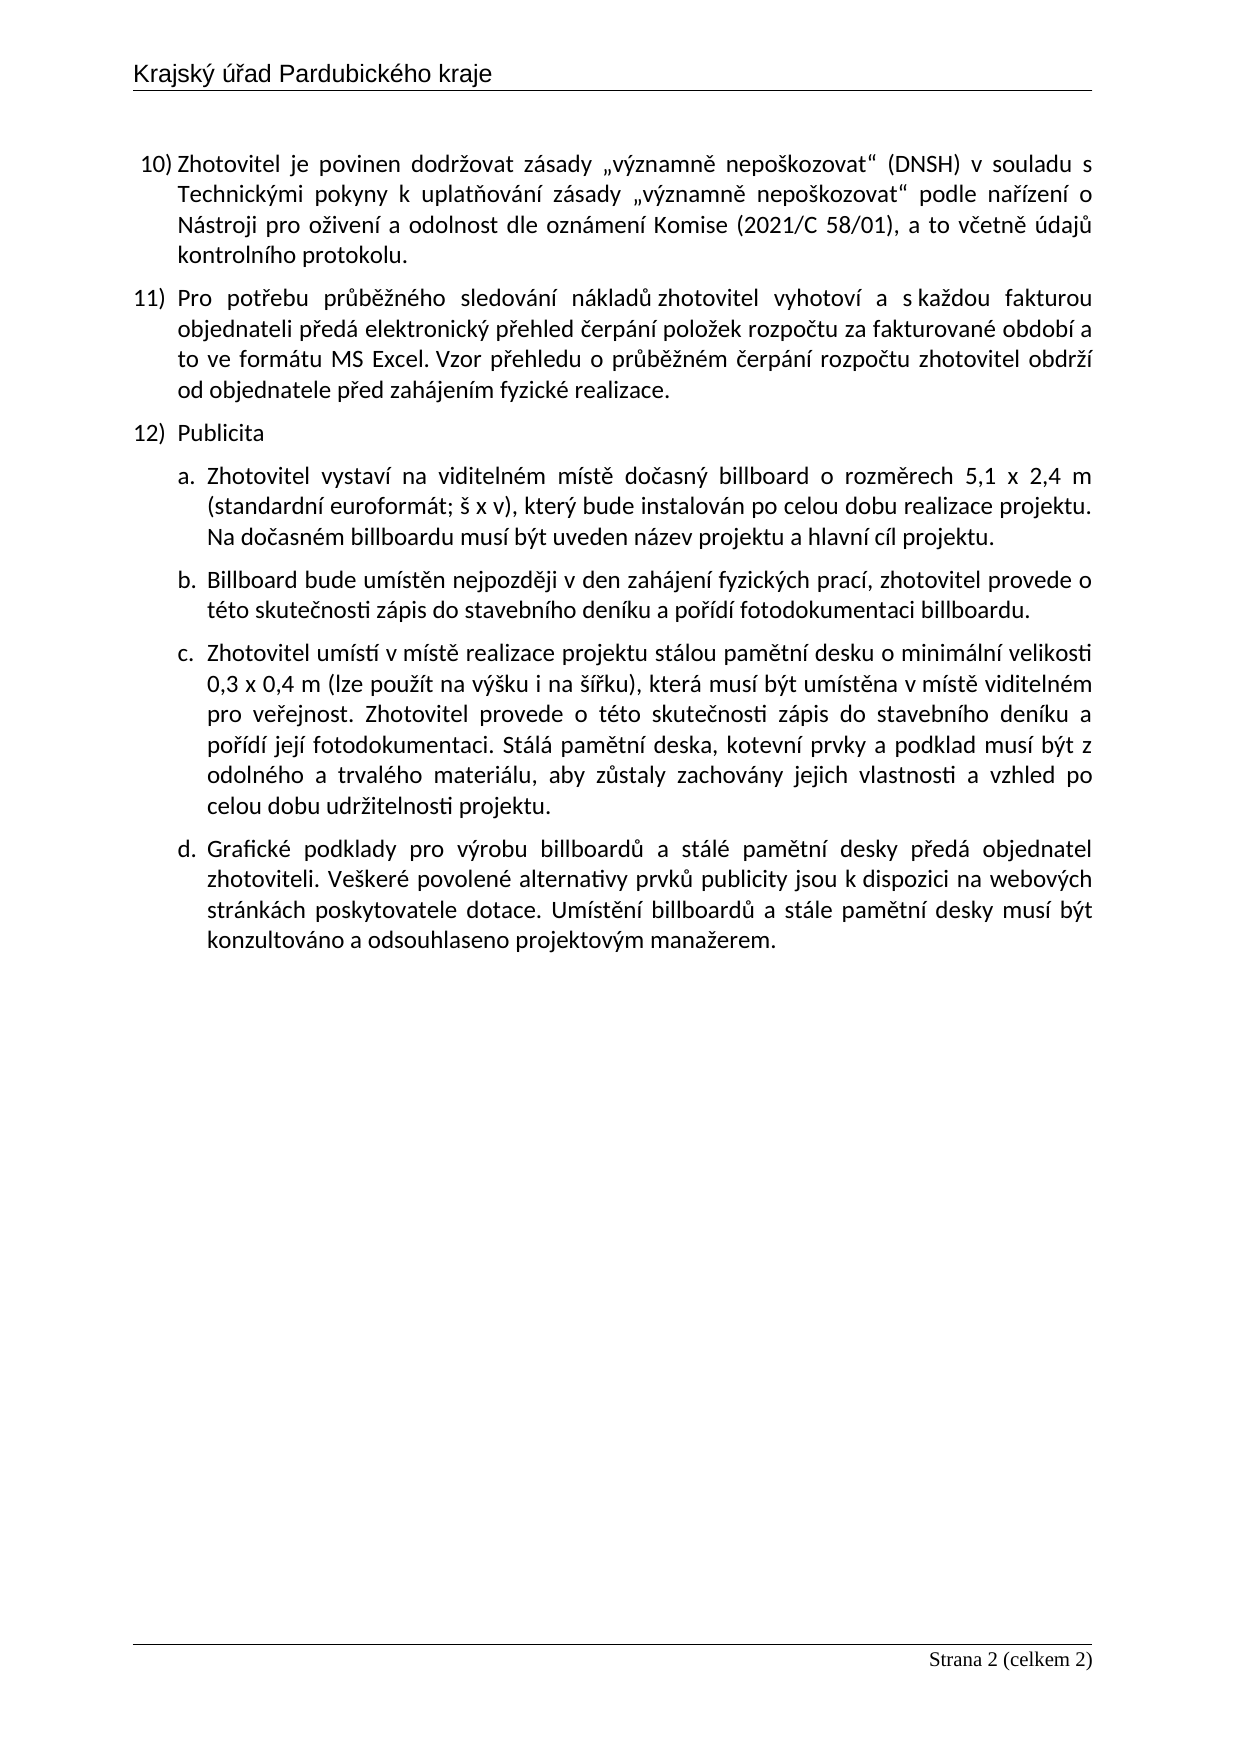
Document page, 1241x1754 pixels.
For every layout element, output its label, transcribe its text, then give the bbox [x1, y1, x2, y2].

list Pro potřebu průběžného sledování nákladů zhotovitel vyhotoví a s každou fakturou objednateli předá elektronický přehled čerpání položek rozpočtu za fakturované období a to ve formátu MS Excel. Vzor přehledu o průběžném čerpání rozpočtu zhotovitel obdrží od objednatele před zahájením fyzické realizace. [133, 282, 1092, 404]
list Publicita [133, 417, 1092, 447]
list Grafické podklady pro výrobu billboardů a stálé pamětní desky předá objednatel zhotoviteli. Veškeré povolené alternativy prvků publicity jsou k dispozici na webových stránkách poskytovatele dotace. Umístění billboardů a stále pamětní desky musí být konzultováno a odsouhlaseno projektovým manažerem. [177, 833, 1092, 955]
list Zhotovitel je povinen dodržovat zásady „významně nepoškozovat“ (DNSH) v souladu s Technickými pokyny k uplatňování zásady „významně nepoškozovat“ podle nařízení o Nástroji pro oživení a odolnost dle oznámení Komise (2021/C 58/01), a to včetně údajů kontrolního protokolu. [140, 148, 1092, 270]
list Billboard bude umístěn nejpozději v den zahájení fyzických prací, zhotovitel provede o této skutečnosti zápis do stavebního deníku a pořídí fotodokumentaci billboardu. [177, 564, 1092, 625]
list Zhotovitel umístí v místě realizace projektu stálou pamětní desku o minimální velikosti 0,3 x 0,4 m (lze použít na výšku i na šířku), která musí být umístěna v místě viditelném pro veřejnost. Zhotovitel provede o této skutečnosti zápis do stavebního deníku a pořídí její fotodokumentaci. Stálá pamětní deska, kotevní prvky a podklad musí být z odolného a trvalého materiálu, aby zůstaly zachovány jejich vlastnosti a vzhled po celou dobu udržitelnosti projektu. [177, 637, 1092, 821]
list Zhotovitel vystaví na viditelném místě dočasný billboard o rozměrech 5,1 x 2,4 m (standardní euroformát; š x v), který bude instalován po celou dobu realizace projektu. Na dočasném billboardu musí být uveden název projektu a hlavní cíl projektu. [177, 460, 1092, 551]
